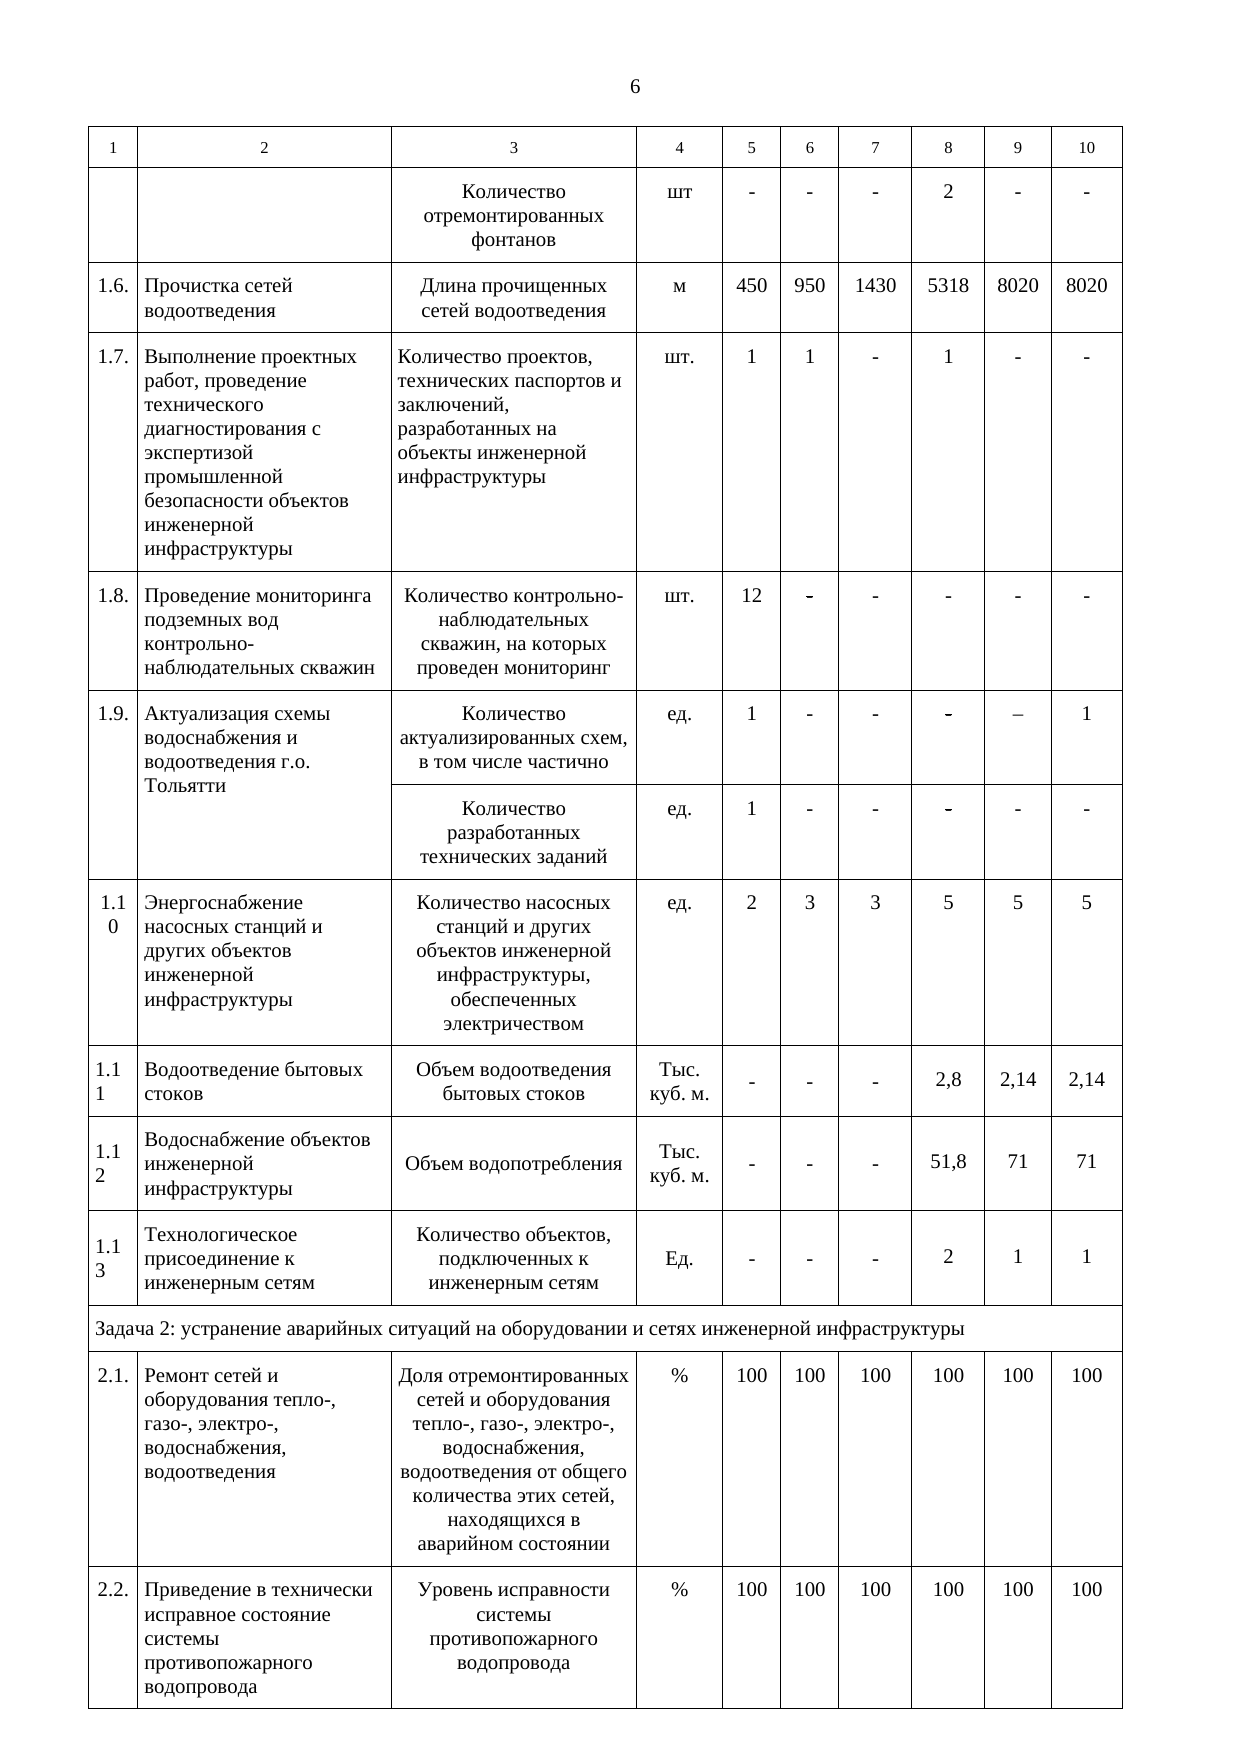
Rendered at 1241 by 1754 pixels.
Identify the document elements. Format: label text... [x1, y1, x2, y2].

table_cell Водоотведение бытовых стоков [138, 1046, 391, 1116]
table_cell - [1052, 572, 1122, 689]
table_cell Количество актуализированных схем, в том числе частично [392, 691, 636, 784]
table_cell 100 [781, 1352, 838, 1566]
table_cell шт. [637, 333, 722, 571]
table_cell - [839, 1046, 911, 1116]
table_cell - [985, 168, 1051, 262]
table_cell - [985, 333, 1051, 571]
table_cell Ед. [637, 1211, 722, 1304]
table_cell 2,8 [912, 1046, 984, 1116]
table_cell - [781, 1117, 838, 1210]
table_cell 71 [985, 1117, 1051, 1210]
table_cell Актуализация схемы водоснабжения и водоотведения г.о. Тольятти [138, 691, 391, 878]
table_cell Технологическое присоединение к инженерным сетям [138, 1211, 391, 1304]
table_cell 3 [839, 880, 911, 1045]
table_cell 9 [985, 127, 1051, 167]
table_cell - [781, 1211, 838, 1304]
table_cell - [781, 1046, 838, 1116]
table_cell Задача 2: устранение аварийных ситуаций на оборудовании и сетях инженерной инфраструктуры [89, 1306, 1122, 1351]
table_cell 1 [89, 127, 137, 167]
table_cell Количество объектов, подключенных к инженерным сетям [392, 1211, 636, 1304]
table_cell 1.10 [89, 880, 137, 1045]
table_cell [138, 168, 391, 262]
table_cell Количество разработанных технических заданий [392, 785, 636, 878]
table_cell Водоснабжение объектов инженерной инфраструктуры [138, 1117, 391, 1210]
table_cell 1.9. [89, 691, 137, 878]
table_cell 1 [1052, 691, 1122, 784]
table_cell 100 [912, 1567, 984, 1708]
table_cell - [839, 1117, 911, 1210]
table_cell - [839, 1211, 911, 1304]
table_cell Выполнение проектных работ, проведение технического диагностирования с экспертизой промышленной безопасности объектов инженерной инфраструктуры [138, 333, 391, 571]
table_cell 8020 [985, 263, 1051, 332]
table_cell – [985, 691, 1051, 784]
table_cell Длина прочищенных сетей водоотведения [392, 263, 636, 332]
table_cell 1.12 [89, 1117, 137, 1210]
table_cell - [985, 785, 1051, 878]
table_cell - [839, 572, 911, 689]
table_cell Количество контрольно-наблюдательных скважин, на которых проведен мониторинг [392, 572, 636, 689]
table_cell 51,8 [912, 1117, 984, 1210]
table_cell 5 [723, 127, 780, 167]
table_cell 450 [723, 263, 780, 332]
table_cell 1 [912, 333, 984, 571]
table_cell - [781, 572, 838, 689]
table_cell % [637, 1352, 722, 1566]
table_cell 5318 [912, 263, 984, 332]
table_cell ед. [637, 691, 722, 784]
table_cell 2 [723, 880, 780, 1045]
table_cell 12 [723, 572, 780, 689]
table_cell - [839, 168, 911, 262]
table_cell - [723, 1117, 780, 1210]
table_cell 100 [912, 1352, 984, 1566]
table_cell - [912, 691, 984, 784]
table_cell 100 [839, 1352, 911, 1566]
table_cell Ремонт сетей и оборудования тепло-, газо-, электро-, водоснабжения, водоотведения [138, 1352, 391, 1566]
table_cell Объем водоотведения бытовых стоков [392, 1046, 636, 1116]
table_cell Тыс. куб. м. [637, 1046, 722, 1116]
table_cell Количество отремонтированных фонтанов [392, 168, 636, 262]
table_cell 100 [723, 1352, 780, 1566]
table_cell ед. [637, 880, 722, 1045]
table_cell 2,14 [1052, 1046, 1122, 1116]
table_cell Количество проектов, технических паспортов и заключений, разработанных на объекты инженерной инфраструктуры [392, 333, 636, 571]
table_cell 4 [637, 127, 722, 167]
table_cell Тыс. куб. м. [637, 1117, 722, 1210]
table_cell - [781, 785, 838, 878]
table_cell 100 [723, 1567, 780, 1708]
table_cell 5 [1052, 880, 1122, 1045]
table_cell - [839, 333, 911, 571]
table_cell 1 [1052, 1211, 1122, 1304]
table_cell 8 [912, 127, 984, 167]
table_cell - [1052, 168, 1122, 262]
table_cell - [985, 572, 1051, 689]
table_cell 1 [781, 333, 838, 571]
table_cell Объем водопотребления [392, 1117, 636, 1210]
table_cell 3 [781, 880, 838, 1045]
table_cell 100 [781, 1567, 838, 1708]
table_cell 10 [1052, 127, 1122, 167]
table_cell 2 [912, 1211, 984, 1304]
table_cell 2 [912, 168, 984, 262]
table_cell 100 [985, 1567, 1051, 1708]
table_cell шт [637, 168, 722, 262]
table_cell Энергоснабжение насосных станций и других объектов инженерной инфраструктуры [138, 880, 391, 1045]
table_cell 1 [723, 691, 780, 784]
table_cell 1.6. [89, 263, 137, 332]
table_cell Количество насосных станций и других объектов инженерной инфраструктуры, обеспеченных электричеством [392, 880, 636, 1045]
table_cell 100 [1052, 1352, 1122, 1566]
table_cell Приведение в технически исправное состояние системы противопожарного водопровода [138, 1567, 391, 1708]
table_cell 1.8. [89, 572, 137, 689]
table_cell - [839, 785, 911, 878]
table_cell - [723, 1211, 780, 1304]
table_cell 1.7. [89, 333, 137, 571]
table_cell 1430 [839, 263, 911, 332]
table_cell 2.1. [89, 1352, 137, 1566]
table_cell - [912, 572, 984, 689]
table_cell - [912, 785, 984, 878]
table_cell [89, 168, 137, 262]
table_cell % [637, 1567, 722, 1708]
table_cell Проведение мониторинга подземных вод контрольно-наблюдательных скважин [138, 572, 391, 689]
table_cell 950 [781, 263, 838, 332]
table_cell - [1052, 333, 1122, 571]
table_cell шт. [637, 572, 722, 689]
table_cell 100 [1052, 1567, 1122, 1708]
table_cell - [781, 168, 838, 262]
table_cell 5 [985, 880, 1051, 1045]
table_cell 1.11 [89, 1046, 137, 1116]
table_cell 1.13 [89, 1211, 137, 1304]
table_cell - [839, 691, 911, 784]
table_cell - [723, 168, 780, 262]
table_cell 7 [839, 127, 911, 167]
table_cell 1 [723, 785, 780, 878]
table_cell Уровень исправности системы противопожарного водопровода [392, 1567, 636, 1708]
table_cell 5 [912, 880, 984, 1045]
table_cell 2 [138, 127, 391, 167]
table_cell 8020 [1052, 263, 1122, 332]
table_cell 3 [392, 127, 636, 167]
table_cell - [723, 1046, 780, 1116]
table_cell 1 [985, 1211, 1051, 1304]
table_cell м [637, 263, 722, 332]
table_cell - [781, 691, 838, 784]
table_cell 6 [781, 127, 838, 167]
table_cell 2.2. [89, 1567, 137, 1708]
table_cell - [1052, 785, 1122, 878]
table_cell ед. [637, 785, 722, 878]
table_cell Доля отремонтированных сетей и оборудования тепло-, газо-, электро-, водоснабжения, водоотведения от общего количества этих сетей, находящихся в аварийном состоянии [392, 1352, 636, 1566]
table_cell 100 [839, 1567, 911, 1708]
table_cell Прочистка сетей водоотведения [138, 263, 391, 332]
table_cell 71 [1052, 1117, 1122, 1210]
table_cell 100 [985, 1352, 1051, 1566]
table_cell 1 [723, 333, 780, 571]
table_cell 2,14 [985, 1046, 1051, 1116]
